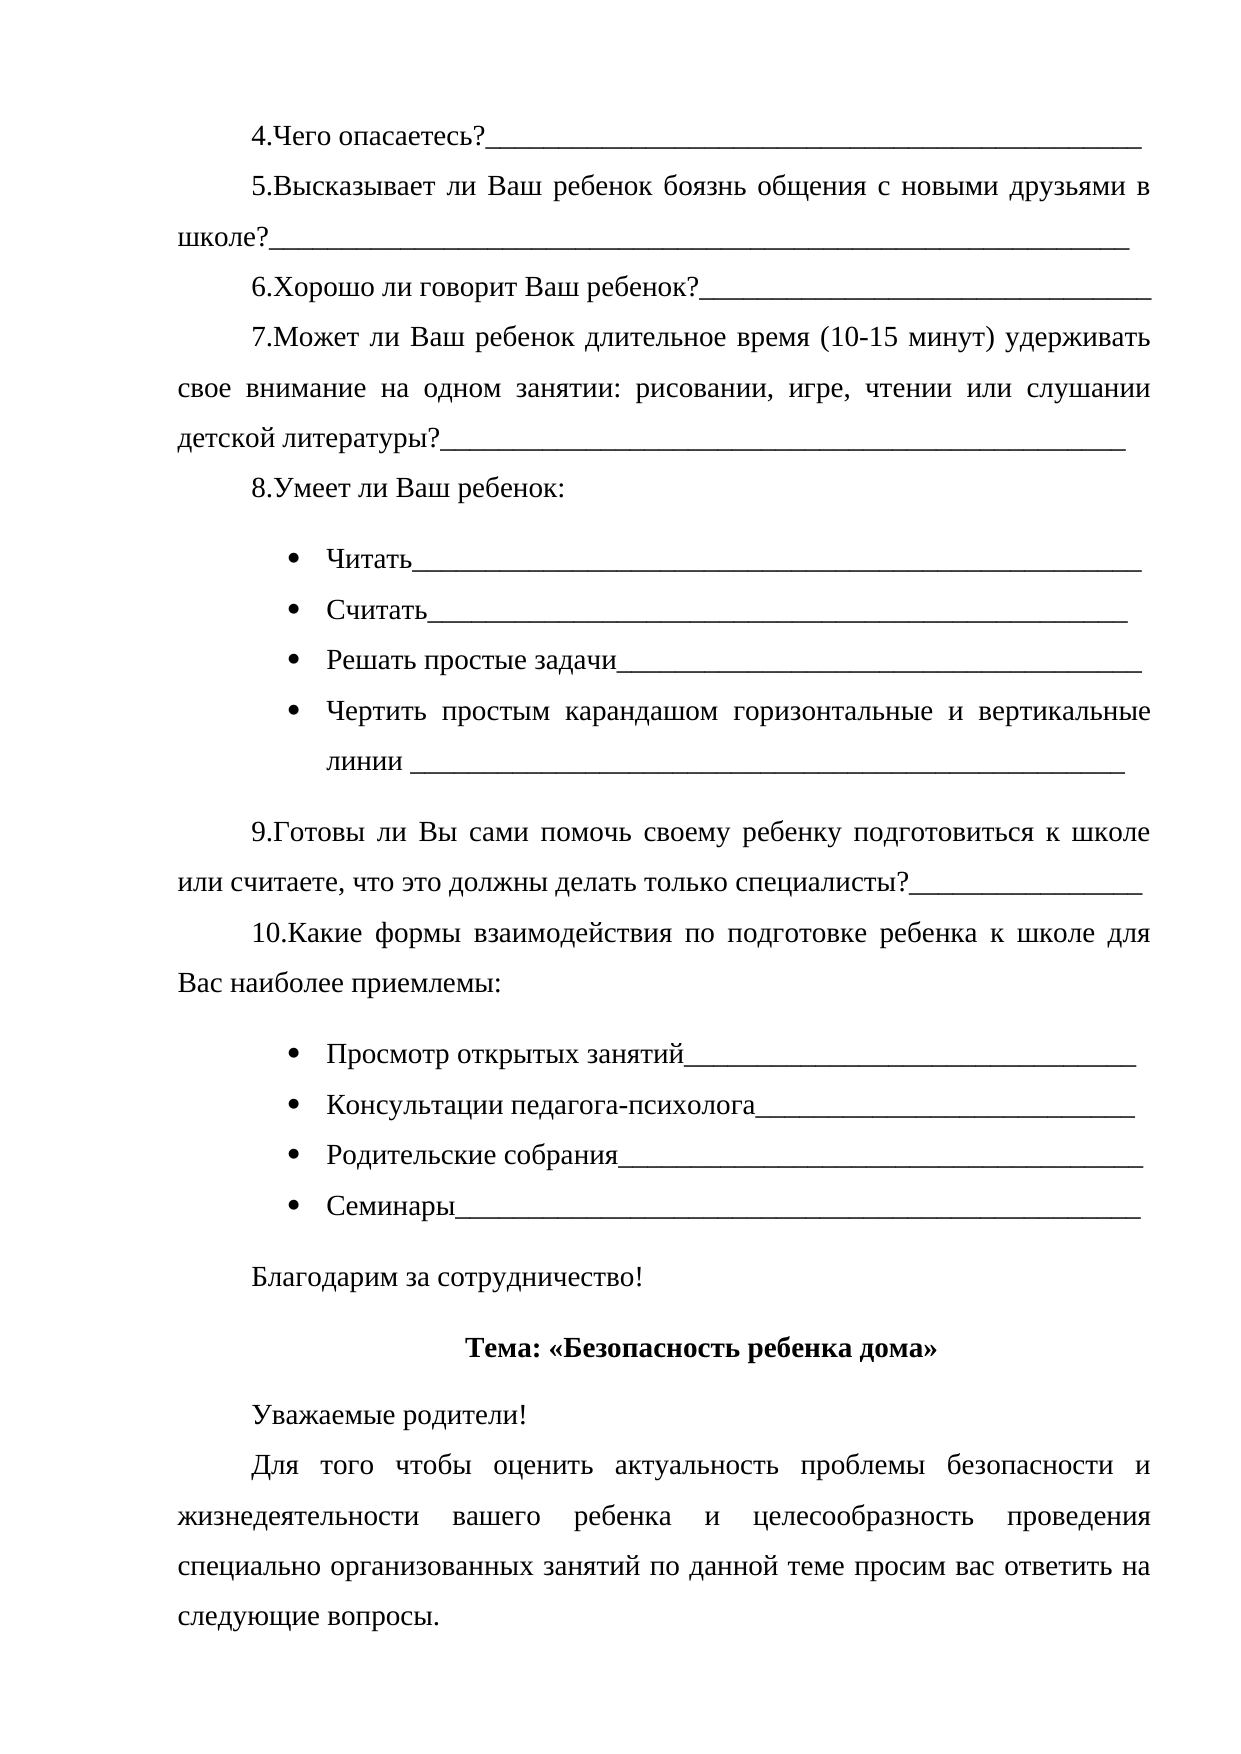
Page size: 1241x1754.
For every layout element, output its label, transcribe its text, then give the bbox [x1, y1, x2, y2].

text 6.Хорошо ли говорит Ваш ребенок?_______________________________ [177, 269, 1152, 303]
text Благодарим за сотрудничество! [177, 1259, 1152, 1292]
list Консультации педагога-психолога__________________________ [288, 1087, 1152, 1120]
text 10.Какие формы взаимодействия по подготовке ребенка к школе для Вас наиболее приемлемы: [177, 915, 1152, 999]
text Тема: «Безопасность ребенка дома» [177, 1330, 1152, 1363]
list Решать простые задачи____________________________________ [288, 642, 1152, 676]
text 7.Может ли Ваш ребенок длительное время (10-15 минут) удерживать свое внимание на одном занятии: рисовании, игре, чтении или слушании детской литературы?_______________________________________________ [177, 319, 1152, 453]
text Для того чтобы оценить актуальность проблемы безопасности и жизнедеятельности вашего ребенка и целесообразность проведения специально организованных занятий по данной теме просим вас ответить на следующие вопросы. [177, 1447, 1152, 1632]
list Читать__________________________________________________ [288, 541, 1152, 575]
list Считать________________________________________________ [288, 592, 1152, 626]
text 5.Высказывает ли Ваш ребенок боязнь общения с новыми друзьями в школе?___________________________________________________________ [177, 168, 1152, 252]
list Семинары_______________________________________________ [288, 1188, 1152, 1221]
list Чертить простым карандашом горизонтальные и вертикальные линии _________________________________________________ [288, 693, 1152, 777]
list Родительские собрания____________________________________ [288, 1137, 1152, 1171]
text Уважаемые родители! [177, 1397, 1152, 1431]
list Просмотр открытых занятий_______________________________ [288, 1036, 1152, 1070]
text 4.Чего опасаетесь?_____________________________________________ [177, 118, 1152, 152]
text 8.Умеет ли Ваш ребенок: [177, 470, 1152, 504]
text 9.Готовы ли Вы сами помочь своему ребенку подготовиться к школе или считаете, что это должны делать только специалисты?________________ [177, 814, 1152, 898]
